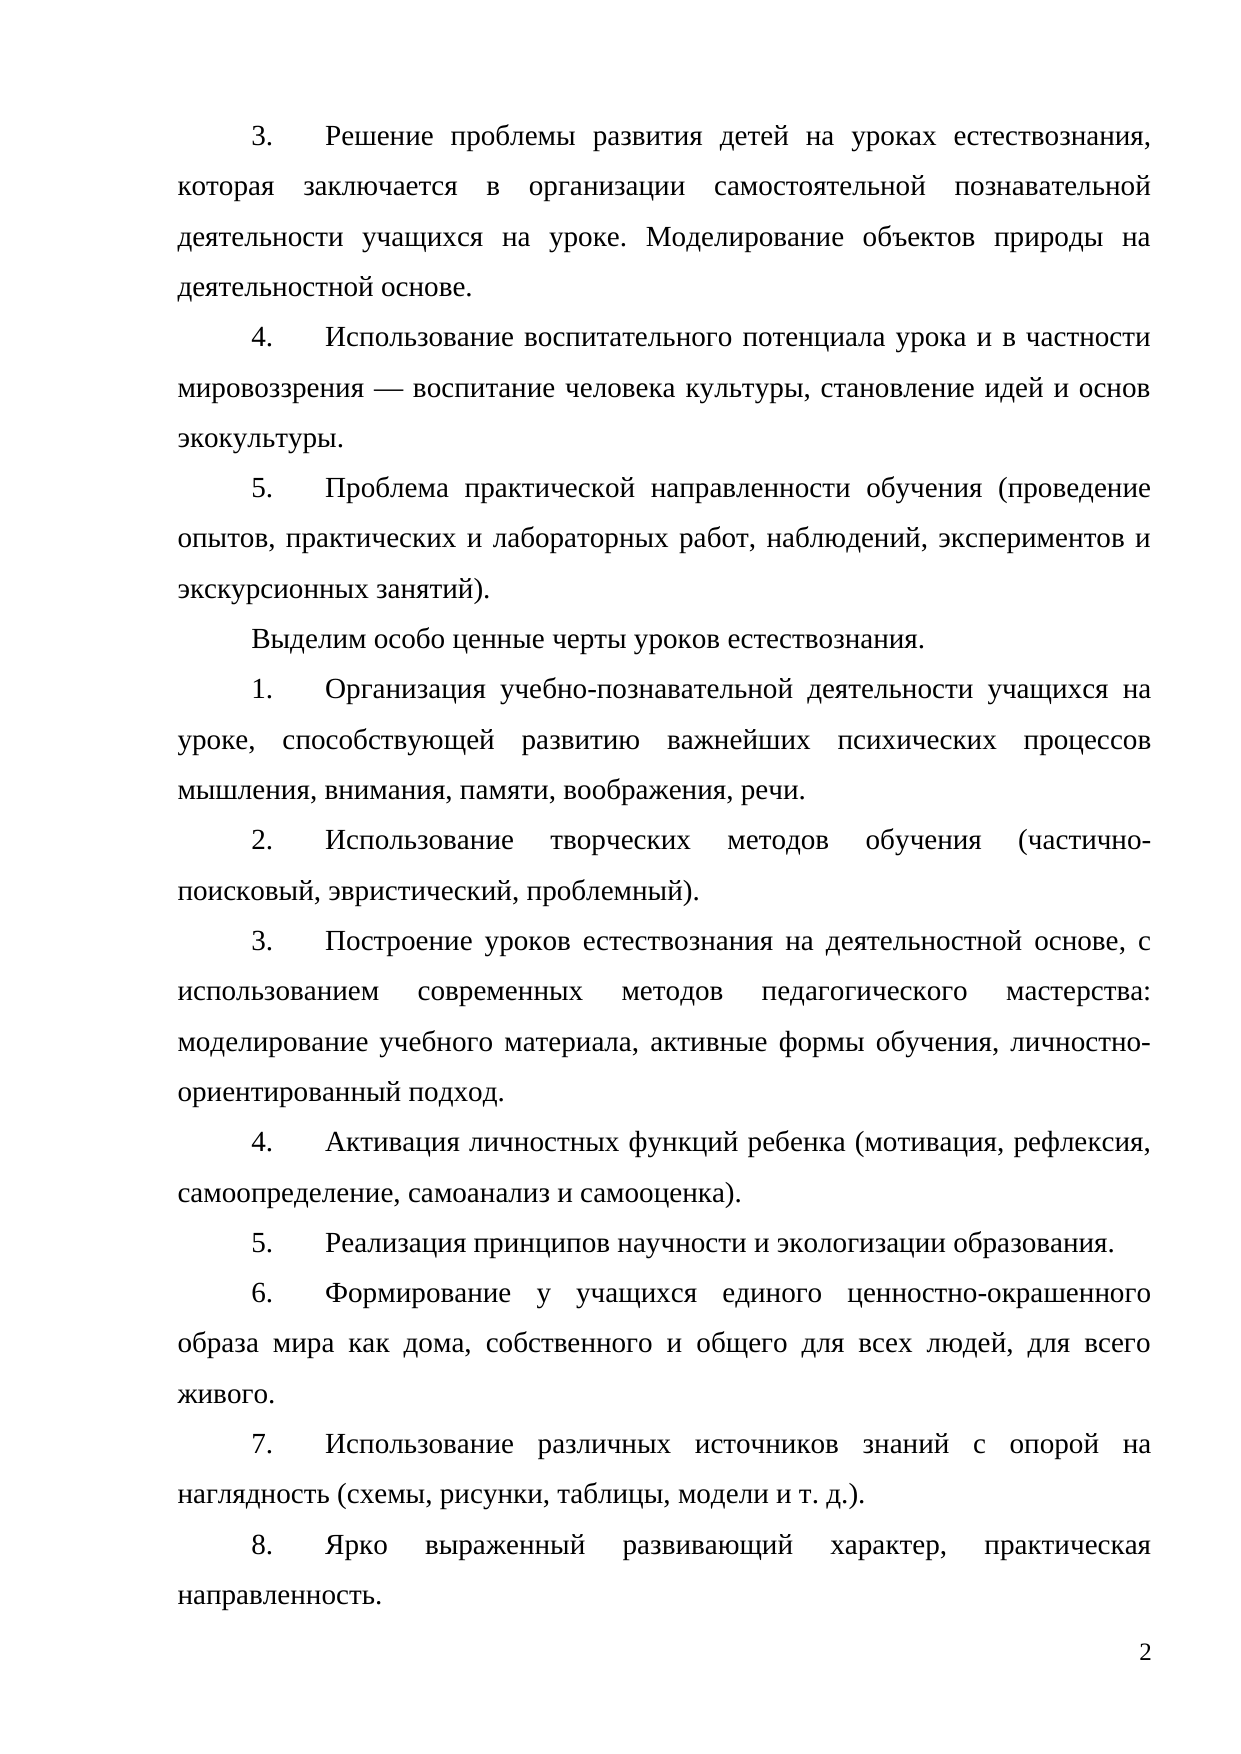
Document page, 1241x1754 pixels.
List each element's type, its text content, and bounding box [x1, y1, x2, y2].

text 3. Решение проблемы развития детей на уроках естествознания, которая заключается в организации самостоятельной познавательной деятельности учащихся на уроке. Моделирование объектов природы на деятельностной основе. [177, 118, 1152, 303]
text 6. Формирование у учащихся единого ценностно-окрашенного образа мира как дома, собственного и общего для всех людей, для всего живого. [177, 1275, 1152, 1409]
text 5. Реализация принципов научности и экологизации образования. [177, 1225, 1152, 1258]
text 4. Использование воспитательного потенциала урока и в частности мировоззрения — воспитание человека культуры, становление идей и основ экокультуры. [177, 319, 1152, 453]
text Выделим особо ценные черты уроков естествознания. [177, 621, 1152, 655]
text 1. Организация учебно-познавательной деятельности учащихся на уроке, способствующей развитию важнейших психических процессов мышления, внимания, памяти, воображения, речи. [177, 672, 1152, 806]
text 2. Использование творческих методов обучения (частично-поисковый, эвристический, проблемный). [177, 822, 1152, 906]
text 3. Построение уроков естествознания на деятельностной основе, с использованием современных методов педагогического мастерства: моделирование учебного материала, активные формы обучения, личностно-ориентированный подход. [177, 923, 1152, 1108]
text 5. Проблема практической направленности обучения (проведение опытов, практических и лабораторных работ, наблюдений, экспериментов и экскурсионных занятий). [177, 470, 1152, 604]
text 8. Ярко выраженный развивающий характер, практическая направленность. [177, 1527, 1152, 1611]
text 7. Использование различных источников знаний с опорой на наглядность (схемы, рисунки, таблицы, модели и т. д.). [177, 1426, 1152, 1510]
text 4. Активация личностных функций ребенка (мотивация, рефлексия, самоопределение, самоанализ и самооценка). [177, 1124, 1152, 1208]
